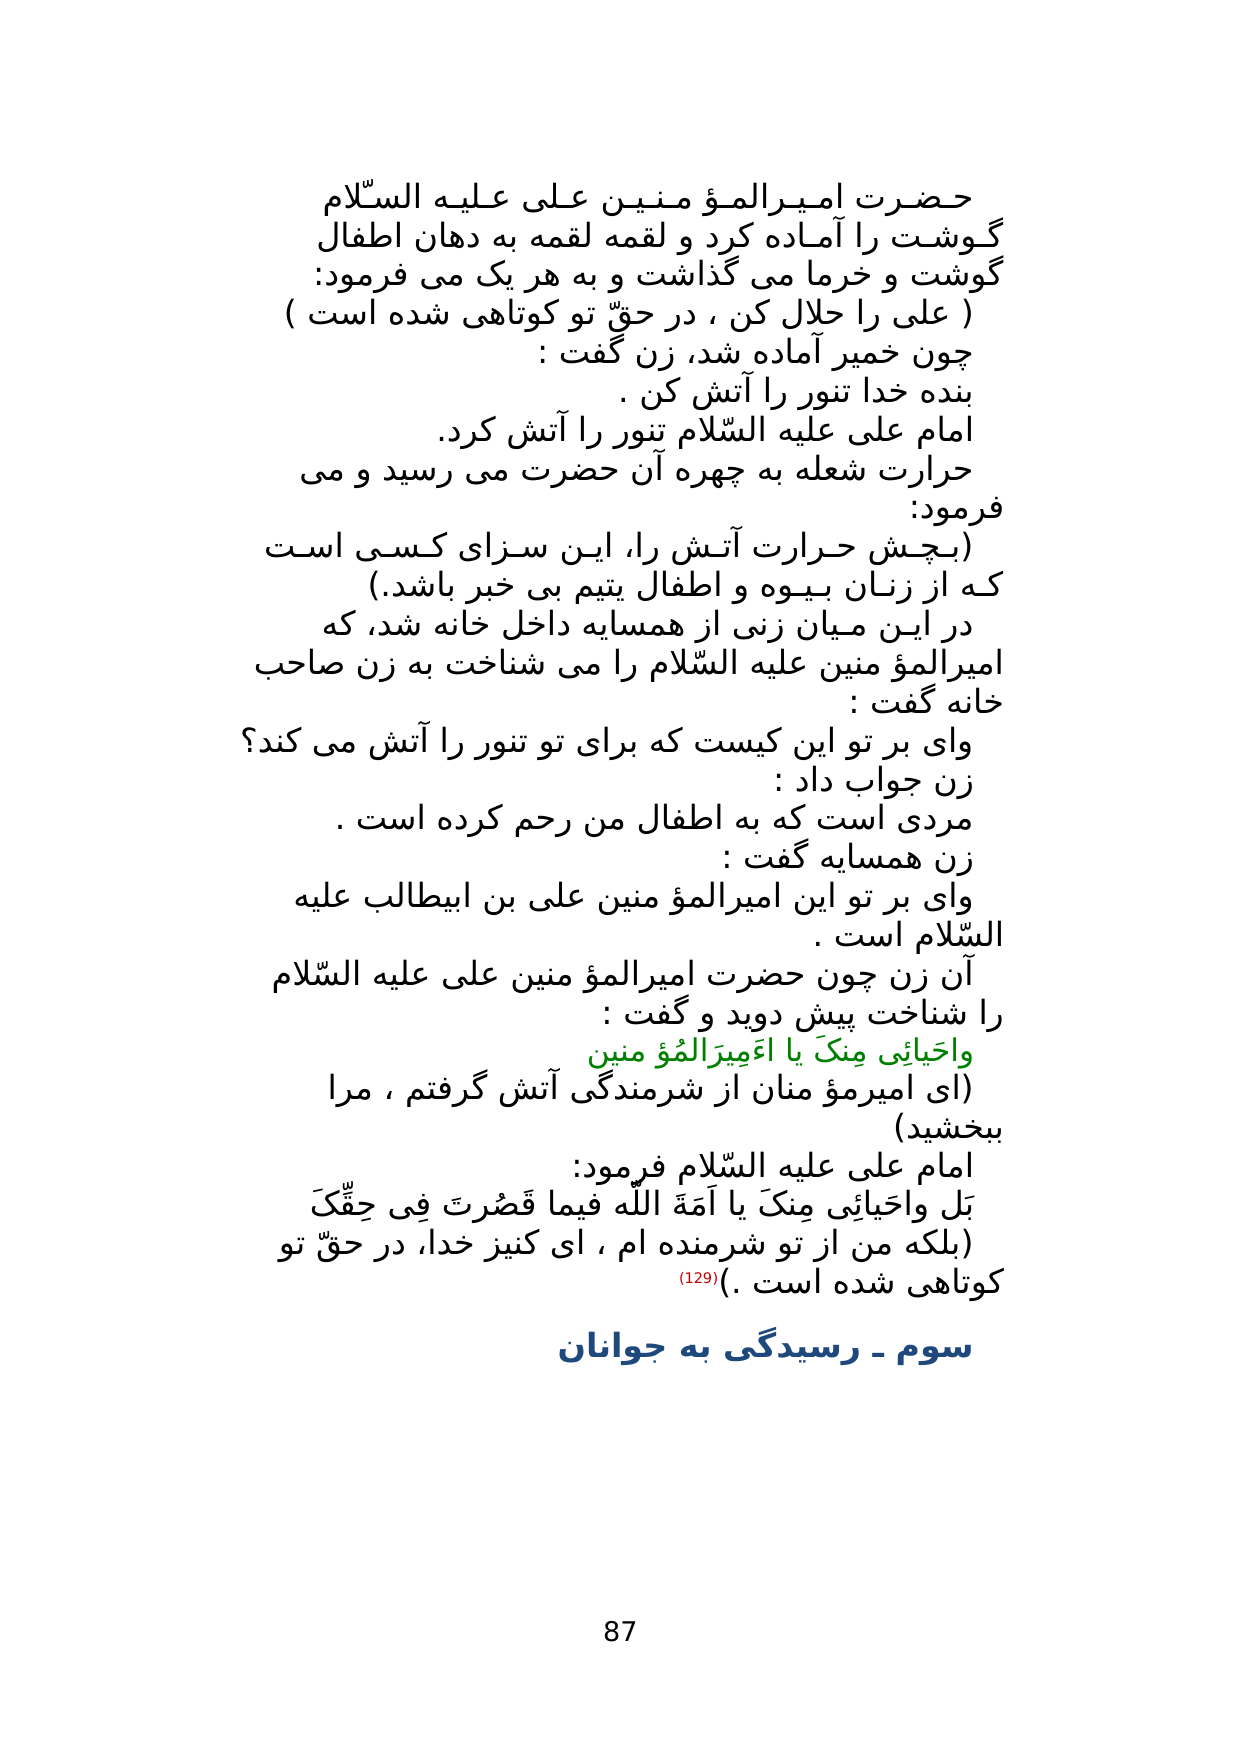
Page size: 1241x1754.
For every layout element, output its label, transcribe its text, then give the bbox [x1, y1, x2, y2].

text زن جواب داد : [236, 760, 1004, 799]
text ( علی را حلال کن ، در حقّ تو کوتاهی شده است ) [236, 294, 1004, 333]
text بنده خدا تنور را آتش کن . [236, 371, 1004, 410]
text (بلکه من از تو شرمنده ام ، ای کنیز خدا، در حقّ تو کوتاهی شده است .)(129) [236, 1224, 1004, 1301]
text زن همسایه گفت : [236, 838, 1004, 877]
subtitle سوم ـ رسیدگی به جوانان [236, 1326, 1004, 1365]
text حـضـرت امـیـرالمـؤ مـنـیـن عـلی عـلیـه السـّلام گـوشـت را آمـاده کرد و لقمه لقمه به دهان اطفال گوشت و خرما می گذاشت و به هر یک می فرمود: [236, 177, 1004, 294]
text (بـچـش حـرارت آتـش را، ایـن سـزای کـسـی اسـت کـه از زنـان بـیـوه و اطفال یتیم بی خبر باشد.) [236, 527, 1004, 604]
text واحَیائِی مِنکَ یا اءَمِیرَالمُؤ منین [236, 1032, 1004, 1068]
text مردی است که به اطفال من رحم کرده است . [236, 799, 1004, 838]
text امام علی علیه السّلام تنور را آتش کرد. [236, 410, 1004, 449]
text وای بر تو این کیست که برای تو تنور را آتش می کند؟ [236, 721, 1004, 760]
text چون خمیر آماده شد، زن گفت : [236, 333, 1004, 371]
text وای بر تو این امیرالمؤ منین علی بن ابیطالب علیه السّلام است . [236, 877, 1004, 954]
text آن زن چون حضرت امیرالمؤ منین علی علیه السّلام را شناخت پیش دوید و گفت : [236, 954, 1004, 1032]
text (ای امیرمؤ منان از شرمندگی آتش گرفتم ، مرا ببخشید) [236, 1068, 1004, 1146]
text بَل واحَیائِی مِنکَ یا اَمَةَ اللّه فیما قَصُرتَ فِی حِقِّکَ [236, 1185, 1004, 1224]
text در ایـن مـیان زنی از همسایه داخل خانه شد، که امیرالمؤ منین علیه السّلام را می شناخت به زن صاحب خانه گفت : [236, 604, 1004, 721]
text حرارت شعله به چهره آن حضرت می رسید و می فرمود: [236, 449, 1004, 527]
text امام علی علیه السّلام فرمود: [236, 1146, 1004, 1185]
